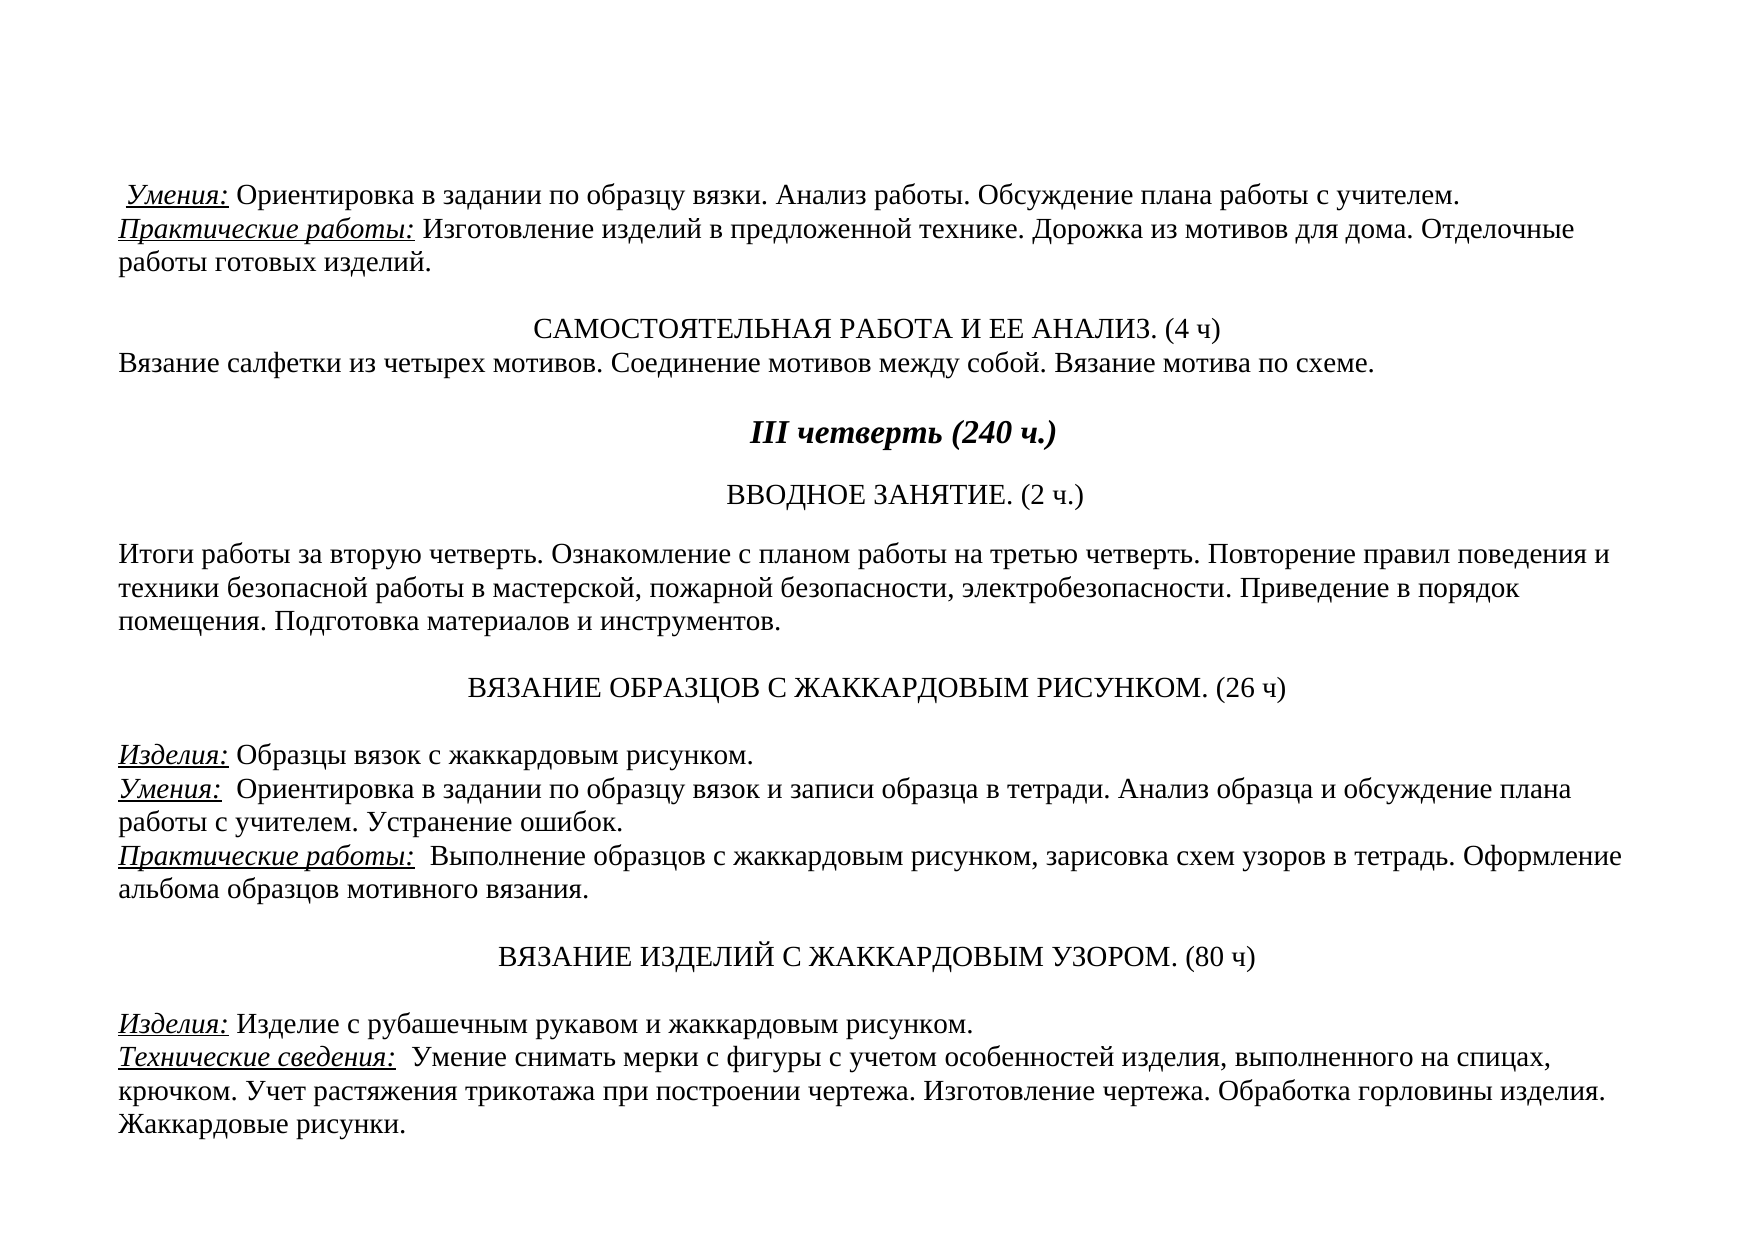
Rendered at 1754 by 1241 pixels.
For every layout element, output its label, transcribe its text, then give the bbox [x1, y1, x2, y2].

text Изделия: Изделие с рубашечным рукавом и жаккардовым рисунком. [118, 1006, 1636, 1039]
text Умения: Ориентировка в задании по образцу вязки. Анализ работы. Обсуждение плана работы с учителем. [118, 177, 1636, 211]
text Умения: Ориентировка в задании по образцу вязок и записи образца в тетради. Анализ образца и обсуждение плана работы с учителем. Устранение ошибок. [118, 771, 1636, 838]
text ВЯЗАНИЕ ОБРАЗЦОВ С ЖАККАРДОВЫМ РИСУНКОМ. (26 ч) [118, 670, 1636, 704]
text Изделия: Образцы вязок с жаккардовым рисунком. [118, 737, 1636, 771]
text ВЯЗАНИЕ ИЗДЕЛИЙ С ЖАККАРДОВЫМ УЗОРОМ. (80 ч) [118, 939, 1636, 972]
text Практические работы: Изготовление изделий в предложенной технике. Дорожка из мотивов для дома. Отделочные работы готовых изделий. [118, 211, 1636, 278]
text Практические работы: Выполнение образцов с жаккардовым рисунком, зарисовка схем узоров в тетрадь. Оформление альбома образцов мотивного вязания. [118, 838, 1636, 905]
text Технические сведения: Умение снимать мерки с фигуры с учетом особенностей изделия, выполненного на спицах, крючком. Учет растяжения трикотажа при построении чертежа. Изготовление чертежа. Обработка горловины изделия. Жаккардовые рисунки. [118, 1039, 1636, 1140]
text Итоги работы за вторую четверть. Ознакомление с планом работы на третью четверть. Повторение правил поведения и техники безопасной работы в мастерской, пожарной безопасности, электробезопасности. Приведение в порядок помещения. Подготовка материалов и инструментов. [118, 536, 1636, 637]
text САМОСТОЯТЕЛЬНАЯ РАБОТА И ЕЕ АНАЛИЗ. (4 ч) [118, 311, 1636, 345]
text III четверть (240 ч.) [118, 412, 1636, 450]
text Вязание салфетки из четырех мотивов. Соединение мотивов между собой. Вязание мотива по схеме. [118, 345, 1636, 378]
text ВВОДНОЕ ЗАНЯТИЕ. (2 ч.) [118, 477, 1636, 510]
